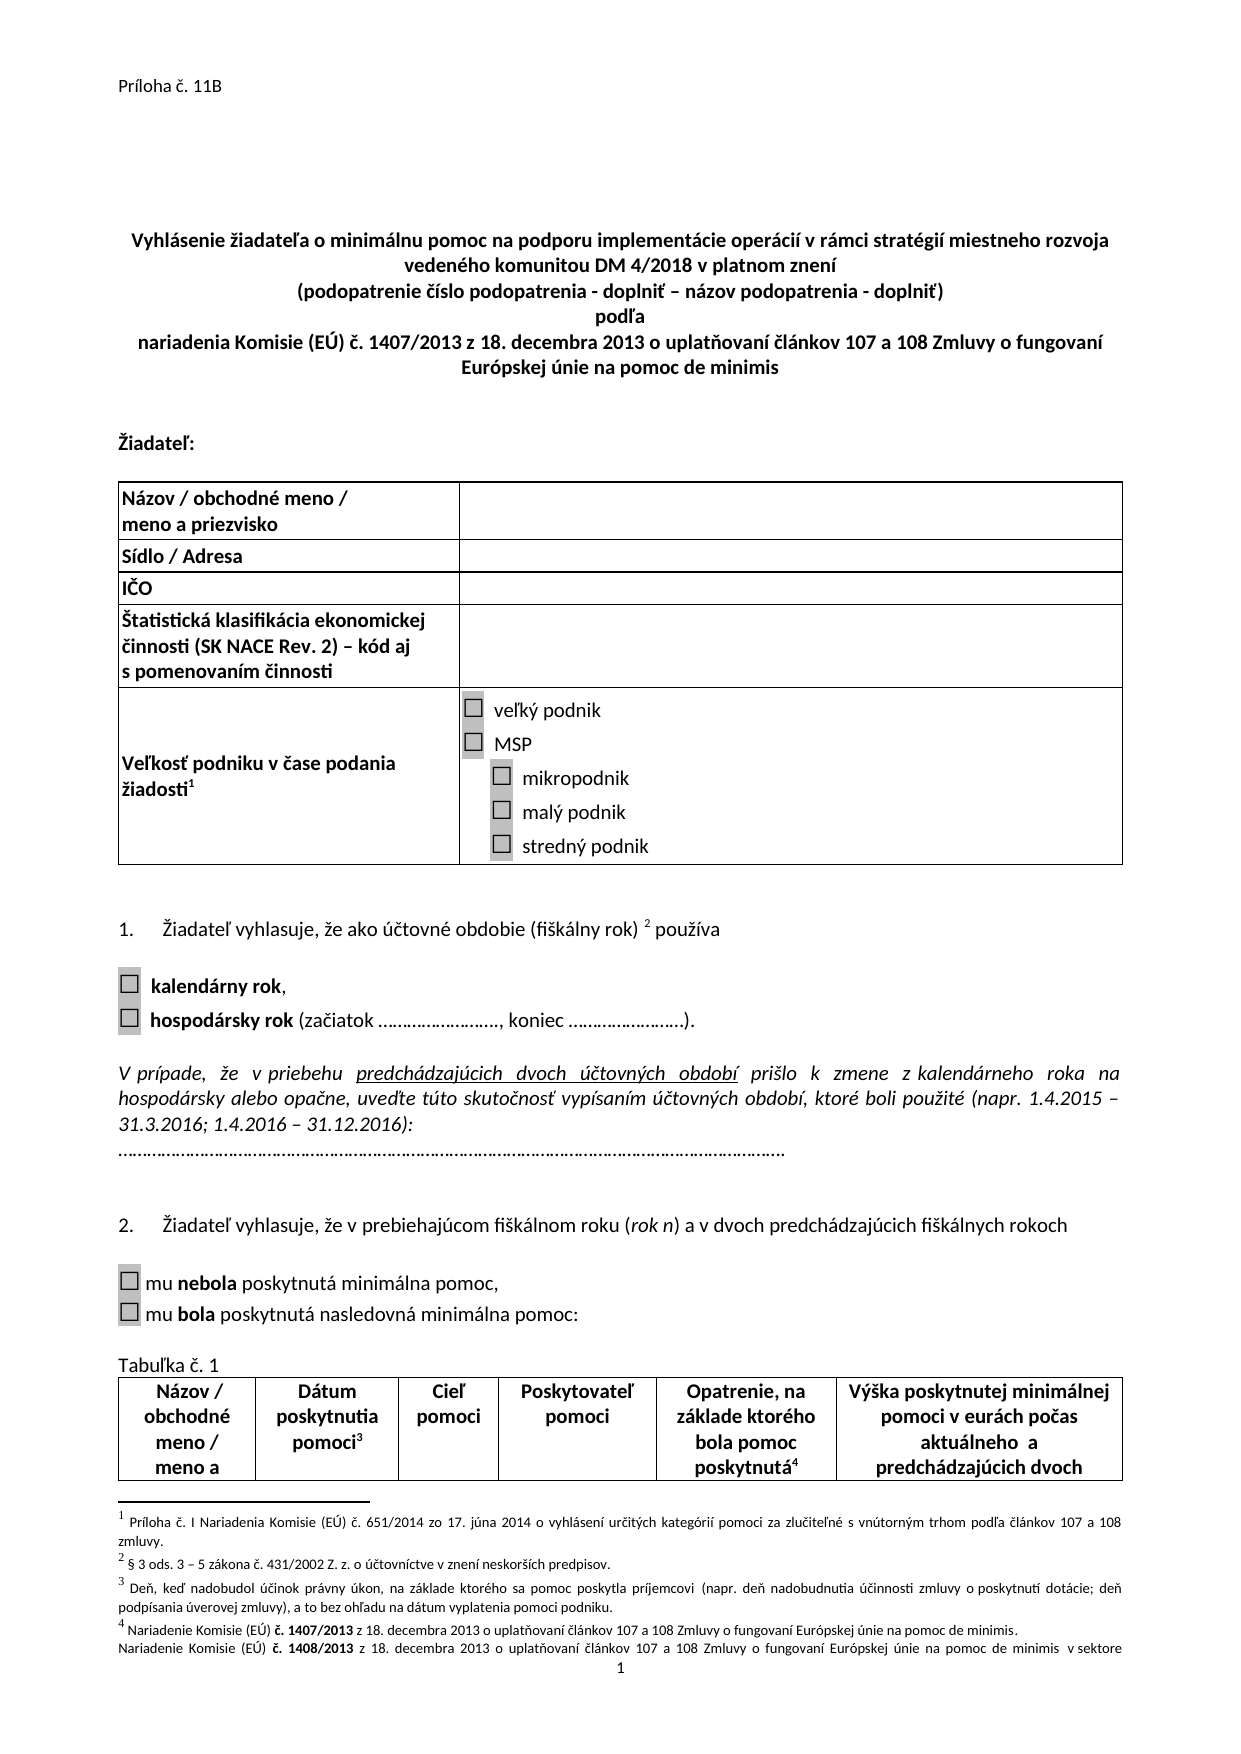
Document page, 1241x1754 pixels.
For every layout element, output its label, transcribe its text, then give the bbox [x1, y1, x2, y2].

text nariadenia Komisie (EÚ) č. 1407/2013 z 18. decembra 2013 o uplatňovaní článkov 107 a 108 Zmluvy o fungovaní Európskej únie na pomoc de minimis [118, 329, 1122, 380]
table_header Cieľ pomoci [399, 1378, 498, 1480]
text Žiadateľ: [118, 431, 1122, 456]
table_cell IČO [119, 573, 459, 604]
table_cell [460, 573, 1122, 604]
text Vyhlásenie žiadateľa o minimálnu pomoc na podporu implementácie operácií v rámci stratégií miestneho rozvoja vedeného komunitou DM 4/2018 v platnom znení [118, 227, 1122, 278]
list Žiadateľ vyhlasuje, že ako účtovné obdobie (fiškálny rok) používa [118, 916, 1122, 941]
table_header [657, 1378, 836, 1480]
list Žiadateľ vyhlasuje, že v prebiehajúcom fiškálnom roku (rok n) a v dvoch predchádzajúcich fiškálnych rokoch [118, 1213, 1122, 1238]
table_cell Štatistická klasifikácia ekonomickej činnosti (SK NACE Rev. 2) – kód aj s pomenovaním činnosti [119, 605, 459, 687]
text mu nebola poskytnutá minimálna pomoc, [118, 1263, 1122, 1298]
table_cell Veľkosť podniku v čase podania žiadosti [119, 688, 459, 864]
table_cell [460, 605, 1122, 687]
text (podopatrenie číslo podopatrenia - doplniť – názov podopatrenia - doplniť) [118, 278, 1122, 303]
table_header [119, 1378, 255, 1480]
text …………………………………………………………………………………………………………………………. [118, 1136, 1122, 1162]
text V prípade, že v priebehu predchádzajúcich dvoch účtovných období prišlo k zmene z kalendárneho roka na hospodársky alebo opačne, uveďte túto skutočnosť vypísaním účtovných období, ktoré boli použité (napr. 1.4.2015 – 31.3.2016; 1.4.2016 – 31.12.2016): [118, 1060, 1122, 1136]
text podľa [118, 303, 1122, 329]
text mu bola poskytnutá nasledovná minimálna pomoc: [141, 1298, 1122, 1326]
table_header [256, 1378, 398, 1480]
table_cell [460, 540, 1122, 571]
text hospodársky rok (začiatok ……………………., koniec ……………………). [141, 1001, 1122, 1035]
table_cell veľký podnik MSP mikropodnik malý podnik stredný podnik [460, 688, 1122, 864]
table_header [837, 1378, 1122, 1480]
table_header Názov / obchodné meno / meno a priezvisko [119, 483, 459, 539]
table_header [460, 483, 1122, 539]
table_cell Sídlo / Adresa [119, 540, 459, 571]
text Tabuľka č. 1 [118, 1352, 1122, 1377]
table_header Poskytovateľ pomoci [499, 1378, 656, 1480]
text kalendárny rok, [141, 967, 1122, 1001]
